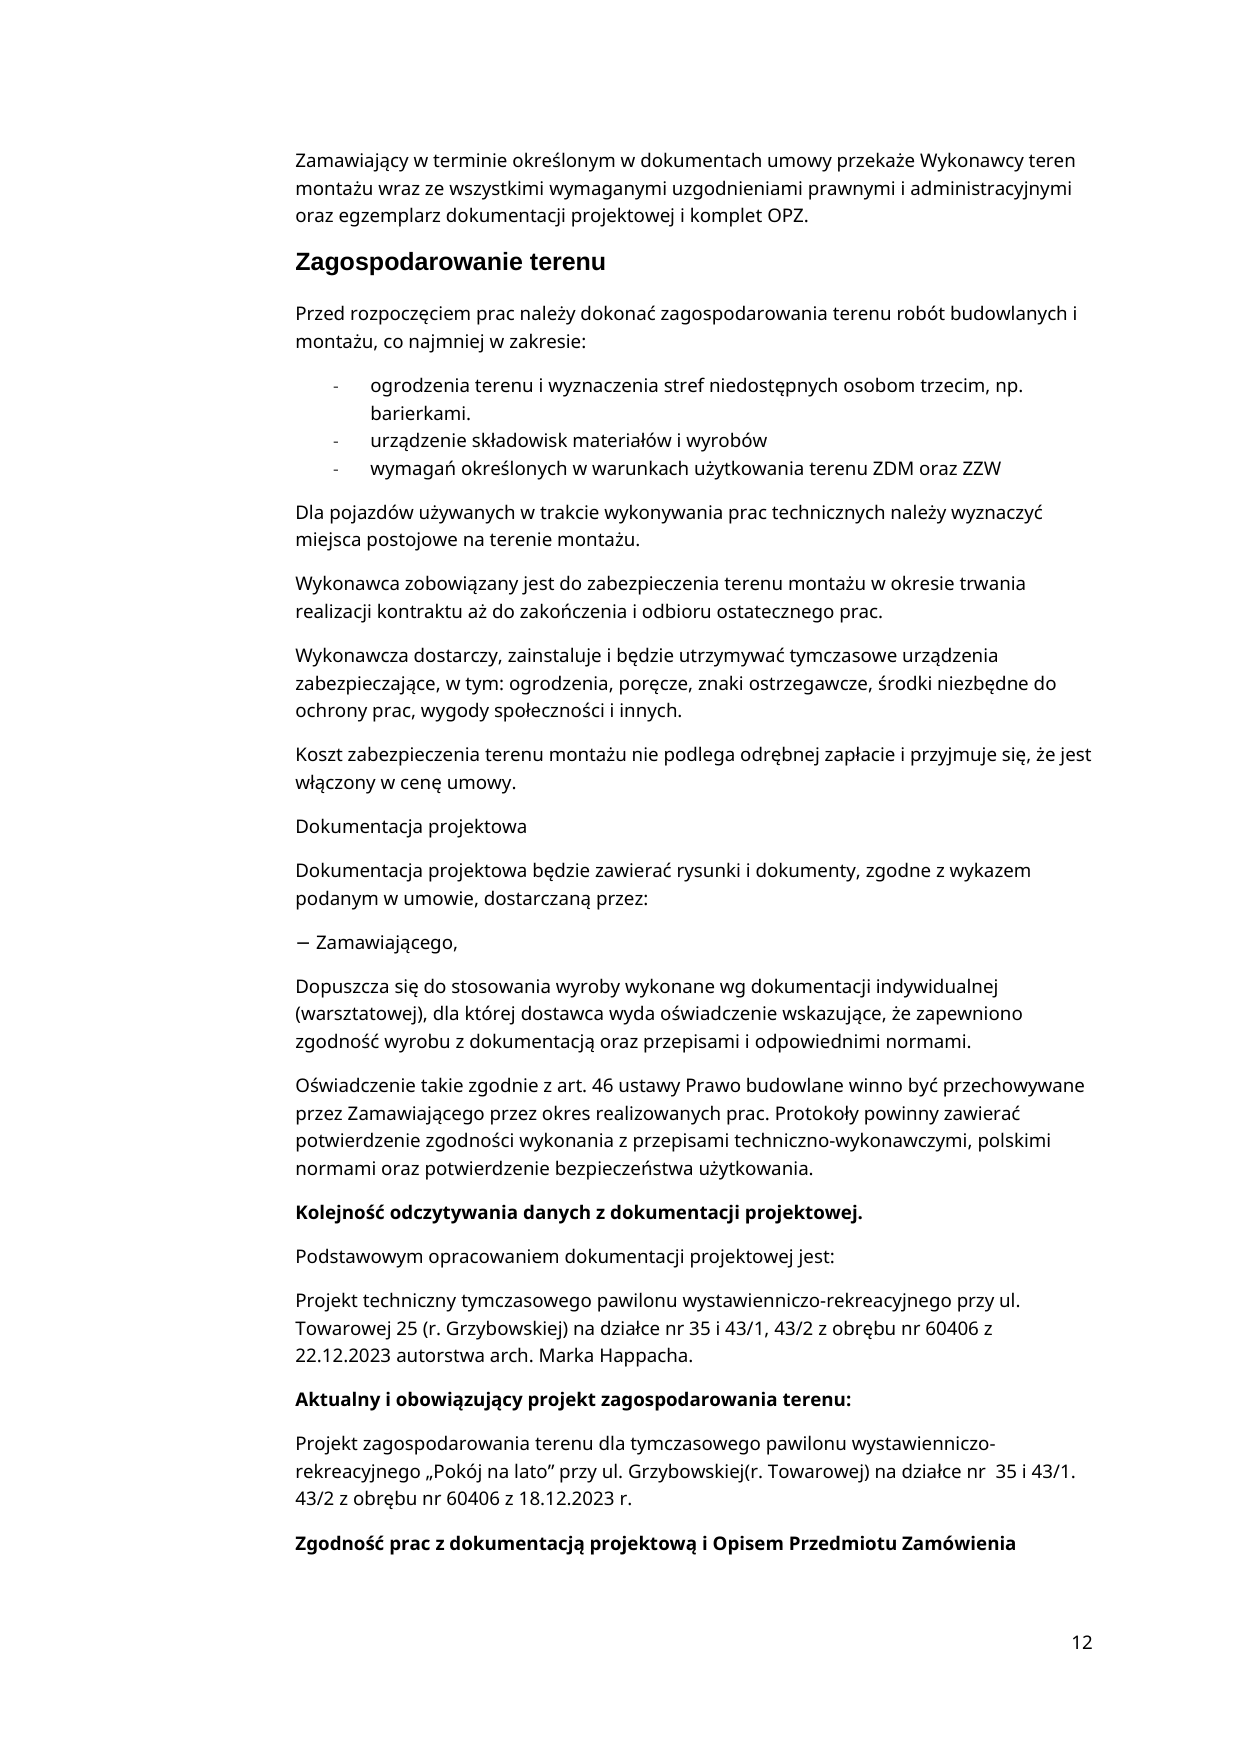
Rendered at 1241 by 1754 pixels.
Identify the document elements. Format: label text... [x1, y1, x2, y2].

text Kolejność odczytywania danych z dokumentacji projektowej. [295, 1199, 1093, 1224]
text Przed rozpoczęciem prac należy dokonać zagospodarowania terenu robót budowlanych i montażu, co najmniej w zakresie: [295, 301, 1093, 354]
text Wykonawcza dostarczy, zainstaluje i będzie utrzymywać tymczasowe urządzenia zabezpieczające, w tym: ogrodzenia, poręcze, znaki ostrzegawcze, środki niezbędne do ochrony prac, wygody społeczności i innych. [295, 642, 1093, 723]
text Zgodność prac z dokumentacją projektową i Opisem Przedmiotu Zamówienia [295, 1530, 1093, 1555]
text Projekt techniczny tymczasowego pawilonu wystawienniczo-rekreacyjnego przy ul. Towarowej 25 (r. Grzybowskiej) na działce nr 35 i 43/1, 43/2 z obrębu nr 60406 z 22.12.2023 autorstwa arch. Marka Happacha. [295, 1287, 1093, 1368]
text Aktualny i obowiązujący projekt zagospodarowania terenu: [295, 1386, 1093, 1412]
text Oświadczenie takie zgodnie z art. 46 ustawy Prawo budowlane winno być przechowywane przez Zamawiającego przez okres realizowanych prac. Protokoły powinny zawierać potwierdzenie zgodności wykonania z przepisami techniczno-wykonawczymi, polskimi normami oraz potwierdzenie bezpieczeństwa użytkowania. [295, 1072, 1093, 1180]
list ogrodzenia terenu i wyznaczenia stref niedostępnych osobom trzecim, np. barierkami. [333, 372, 1093, 425]
text Dla pojazdów używanych w trakcie wykonywania prac technicznych należy wyznaczyć miejsca postojowe na terenie montażu. [295, 499, 1093, 552]
subtitle Zagospodarowanie terenu [295, 247, 1093, 276]
text Projekt zagospodarowania terenu dla tymczasowego pawilonu wystawienniczo-rekreacyjnego „Pokój na lato” przy ul. Grzybowskiej(r. Towarowej) na działce nr 35 i 43/1. 43/2 z obrębu nr 60406 z 18.12.2023 r. [295, 1431, 1093, 1511]
text Zamawiający w terminie określonym w dokumentach umowy przekaże Wykonawcy teren montażu wraz ze wszystkimi wymaganymi uzgodnieniami prawnymi i administracyjnymi oraz egzemplarz dokumentacji projektowej i komplet OPZ. [295, 148, 1093, 228]
text Dokumentacja projektowa [295, 813, 1093, 839]
list urządzenie składowisk materiałów i wyrobów [333, 427, 1093, 453]
text Wykonawca zobowiązany jest do zabezpieczenia terenu montażu w okresie trwania realizacji kontraktu aż do zakończenia i odbioru ostatecznego prac. [295, 571, 1093, 624]
text − Zamawiającego, [295, 929, 1093, 954]
text Dokumentacja projektowa będzie zawierać rysunki i dokumenty, zgodne z wykazem podanym w umowie, dostarczaną przez: [295, 857, 1093, 910]
text Dopuszcza się do stosowania wyroby wykonane wg dokumentacji indywidualnej (warsztatowej), dla której dostawca wyda oświadczenie wskazujące, że zapewniono zgodność wyrobu z dokumentacją oraz przepisami i odpowiednimi normami. [295, 973, 1093, 1054]
list wymagań określonych w warunkach użytkowania terenu ZDM oraz ZZW [333, 455, 1093, 480]
text Koszt zabezpieczenia terenu montażu nie podlega odrębnej zapłacie i przyjmuje się, że jest włączony w cenę umowy. [295, 741, 1093, 794]
text Podstawowym opracowaniem dokumentacji projektowej jest: [295, 1243, 1093, 1269]
